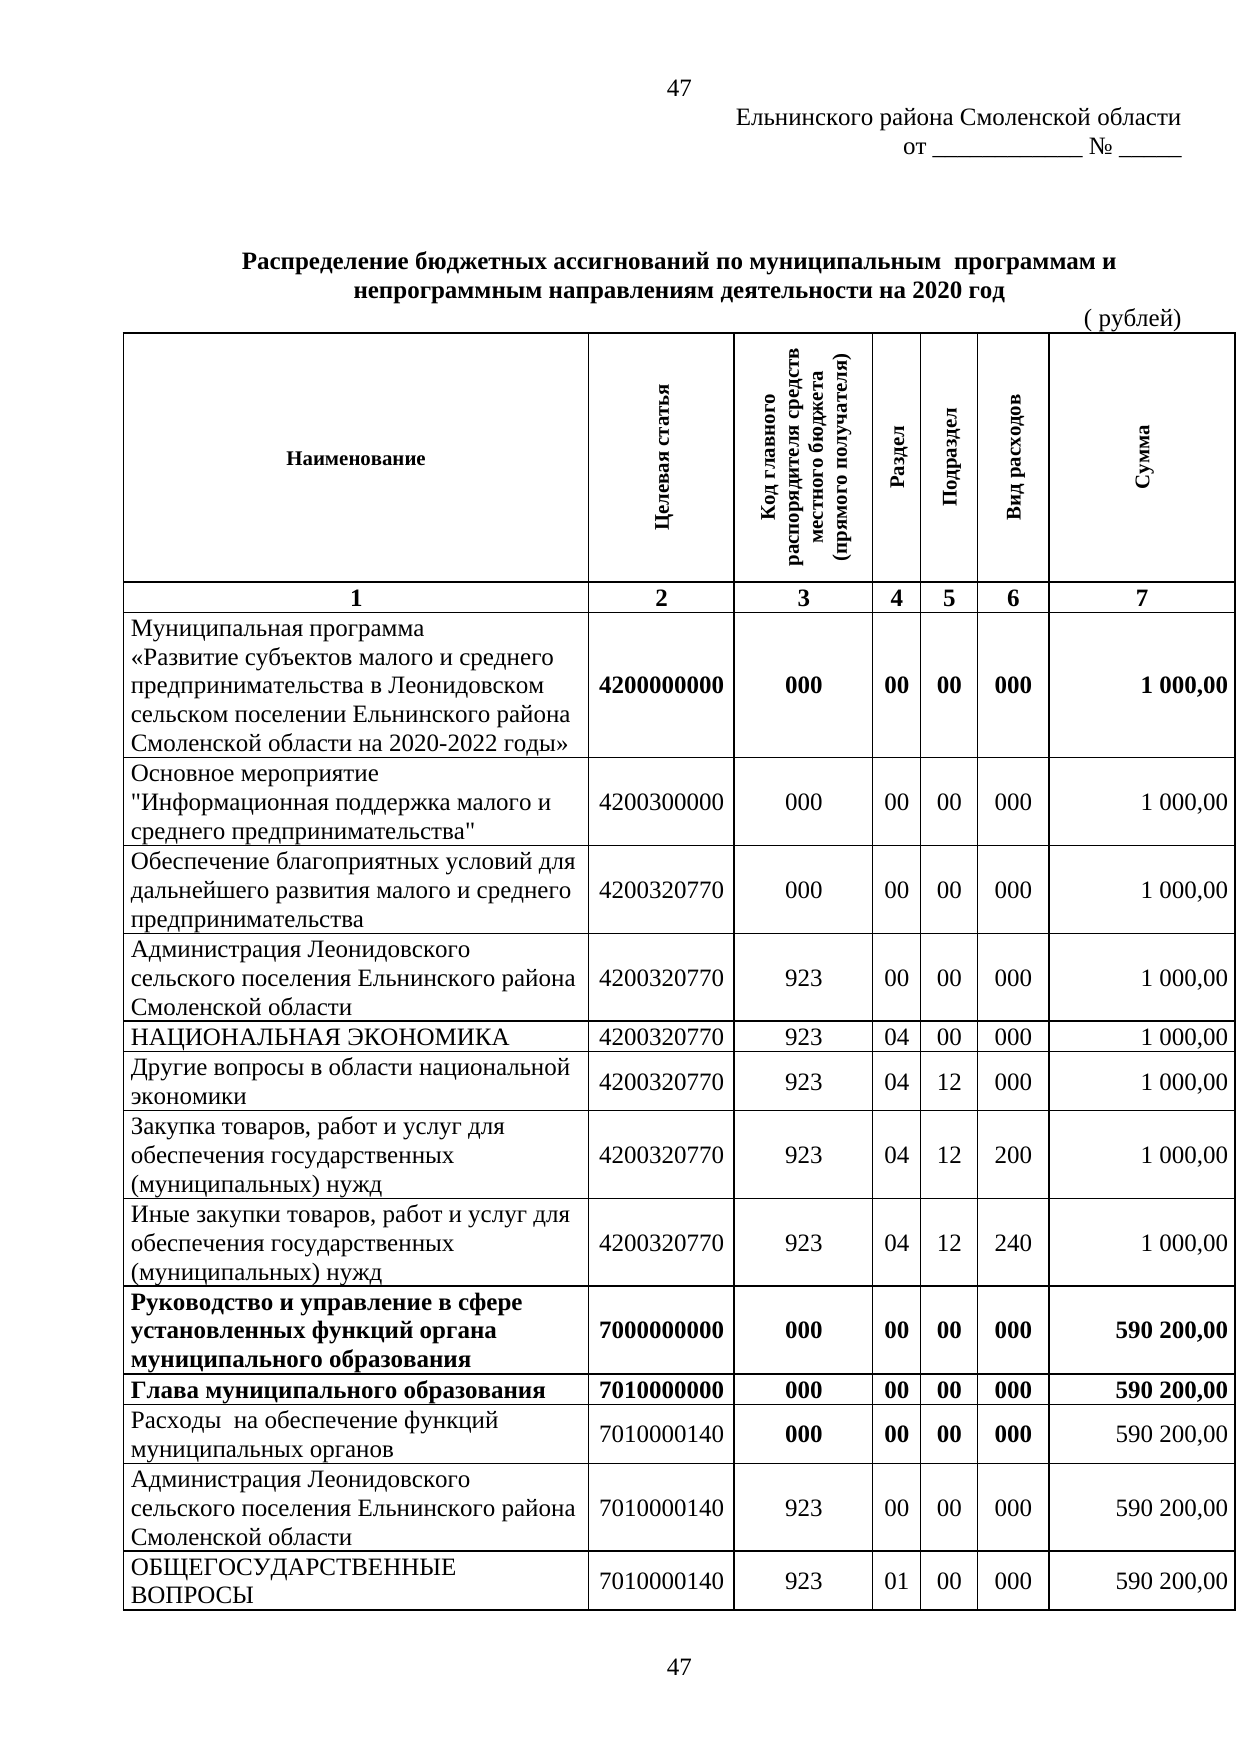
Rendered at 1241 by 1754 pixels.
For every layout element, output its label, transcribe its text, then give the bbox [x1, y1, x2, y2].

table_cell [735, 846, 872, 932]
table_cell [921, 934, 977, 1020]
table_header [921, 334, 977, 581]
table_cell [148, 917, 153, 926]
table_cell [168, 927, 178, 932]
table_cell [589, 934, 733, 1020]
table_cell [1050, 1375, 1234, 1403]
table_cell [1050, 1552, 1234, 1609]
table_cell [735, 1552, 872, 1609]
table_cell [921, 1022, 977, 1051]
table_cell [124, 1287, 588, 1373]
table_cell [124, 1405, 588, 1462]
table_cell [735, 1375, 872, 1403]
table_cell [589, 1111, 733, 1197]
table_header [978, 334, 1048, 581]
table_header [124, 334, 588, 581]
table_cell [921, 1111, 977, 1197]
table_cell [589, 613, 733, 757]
text ( рублей) [177, 303, 1181, 332]
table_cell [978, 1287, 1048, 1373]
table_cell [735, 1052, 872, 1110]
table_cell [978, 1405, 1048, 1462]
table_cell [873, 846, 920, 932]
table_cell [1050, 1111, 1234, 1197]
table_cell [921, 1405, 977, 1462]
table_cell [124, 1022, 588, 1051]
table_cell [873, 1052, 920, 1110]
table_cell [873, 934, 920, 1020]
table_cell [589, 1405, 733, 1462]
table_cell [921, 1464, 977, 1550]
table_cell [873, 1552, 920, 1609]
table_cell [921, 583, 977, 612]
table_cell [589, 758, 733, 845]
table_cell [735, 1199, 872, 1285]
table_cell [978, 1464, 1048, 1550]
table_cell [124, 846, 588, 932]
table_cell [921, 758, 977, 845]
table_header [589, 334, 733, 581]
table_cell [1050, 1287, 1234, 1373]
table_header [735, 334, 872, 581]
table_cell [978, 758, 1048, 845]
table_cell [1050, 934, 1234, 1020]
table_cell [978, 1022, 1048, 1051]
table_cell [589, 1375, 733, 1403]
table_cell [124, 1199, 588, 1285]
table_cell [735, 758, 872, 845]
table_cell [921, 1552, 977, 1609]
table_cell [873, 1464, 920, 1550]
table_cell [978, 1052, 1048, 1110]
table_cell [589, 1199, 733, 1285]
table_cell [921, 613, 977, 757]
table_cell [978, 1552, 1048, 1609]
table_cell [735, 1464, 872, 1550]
text Распределение бюджетных ассигнований по муниципальным программам и непрограммным направлениям деятельности на 2020 год [177, 246, 1181, 303]
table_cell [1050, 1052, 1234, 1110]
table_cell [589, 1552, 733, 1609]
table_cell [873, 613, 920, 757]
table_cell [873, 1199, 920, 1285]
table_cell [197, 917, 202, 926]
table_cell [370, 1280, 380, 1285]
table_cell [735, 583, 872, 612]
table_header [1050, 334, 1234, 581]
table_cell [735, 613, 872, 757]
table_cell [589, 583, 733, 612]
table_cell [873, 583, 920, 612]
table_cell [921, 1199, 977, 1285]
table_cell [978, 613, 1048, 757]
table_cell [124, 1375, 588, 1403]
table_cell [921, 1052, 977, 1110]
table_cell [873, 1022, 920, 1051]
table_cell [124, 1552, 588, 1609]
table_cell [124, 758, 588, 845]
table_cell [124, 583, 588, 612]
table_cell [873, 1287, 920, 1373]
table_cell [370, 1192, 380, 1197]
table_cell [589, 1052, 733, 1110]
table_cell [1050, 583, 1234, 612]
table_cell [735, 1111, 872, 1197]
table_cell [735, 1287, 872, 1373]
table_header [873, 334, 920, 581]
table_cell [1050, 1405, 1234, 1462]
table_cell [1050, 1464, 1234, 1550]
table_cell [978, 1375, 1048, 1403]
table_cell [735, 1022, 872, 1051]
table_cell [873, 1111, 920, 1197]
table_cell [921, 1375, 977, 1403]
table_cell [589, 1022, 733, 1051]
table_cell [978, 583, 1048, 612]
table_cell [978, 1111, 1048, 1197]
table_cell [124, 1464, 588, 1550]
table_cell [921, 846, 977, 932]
text от ____________ № _____ [177, 131, 1181, 160]
text Ельнинского района Смоленской области [177, 102, 1181, 131]
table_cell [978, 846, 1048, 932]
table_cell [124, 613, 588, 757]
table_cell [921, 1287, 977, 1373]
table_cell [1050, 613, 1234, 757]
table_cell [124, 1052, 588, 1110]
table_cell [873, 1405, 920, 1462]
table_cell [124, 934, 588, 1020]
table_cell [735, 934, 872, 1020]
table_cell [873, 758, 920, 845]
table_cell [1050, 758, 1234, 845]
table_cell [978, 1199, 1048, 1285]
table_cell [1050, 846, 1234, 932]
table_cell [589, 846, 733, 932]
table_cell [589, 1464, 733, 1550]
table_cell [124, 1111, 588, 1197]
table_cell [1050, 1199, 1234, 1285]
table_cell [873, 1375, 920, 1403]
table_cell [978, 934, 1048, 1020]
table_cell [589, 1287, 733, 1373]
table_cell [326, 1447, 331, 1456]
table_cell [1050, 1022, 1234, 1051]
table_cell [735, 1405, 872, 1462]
